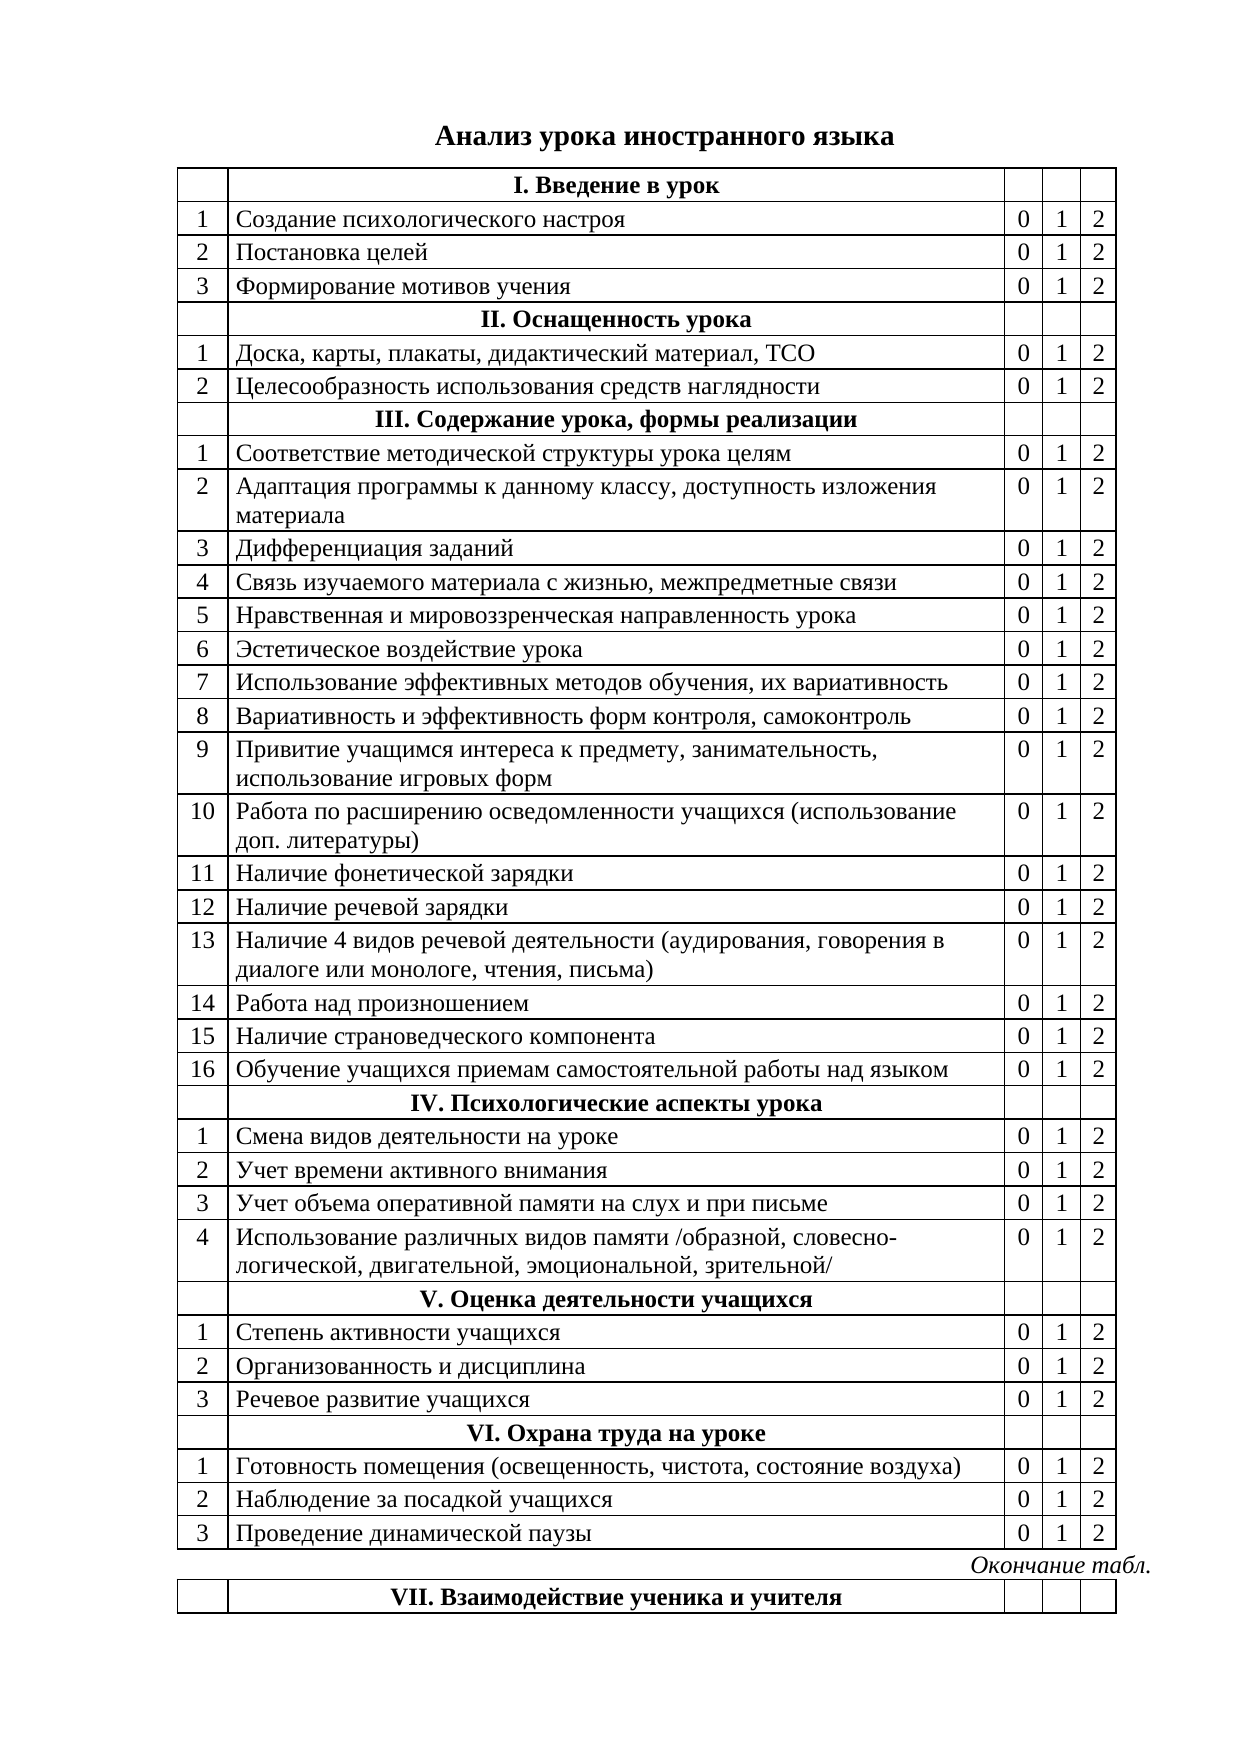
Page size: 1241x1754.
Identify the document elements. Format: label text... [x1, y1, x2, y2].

table_cell 2 [1081, 795, 1115, 855]
table_cell 0 [1005, 795, 1042, 855]
table_cell Формирование мотивов учения [229, 269, 1004, 301]
table_cell Степень активности учащихся [229, 1316, 1004, 1348]
table_cell Наличие страноведческого компонента [229, 1020, 1004, 1051]
table_cell Целесообразность использования средств наглядности [229, 370, 1004, 401]
text Окончание табл. [177, 1550, 1152, 1578]
table_cell 1 [1043, 1220, 1080, 1281]
table_cell Вариативность и эффективность форм контроля, самоконтроль [229, 699, 1004, 731]
table_cell Обучение учащихся приемам самостоятельной работы над языком [229, 1053, 1004, 1085]
table_cell 2 [178, 470, 227, 530]
table_cell Нравственная и мировоззренческая направленность урока [229, 599, 1004, 631]
table_cell 4 [178, 1220, 227, 1281]
table_cell 2 [1081, 470, 1115, 530]
table_cell 2 [1081, 924, 1115, 984]
table_cell 2 [1081, 733, 1115, 793]
table_cell Учет объема оперативной памяти на слух и при письме [229, 1187, 1004, 1218]
table_cell Соответствие методической структуры урока целям [229, 436, 1004, 468]
table_cell 13 [178, 924, 227, 984]
table_cell 9 [178, 733, 227, 793]
table_cell Работа над произношением [229, 986, 1004, 1018]
table_cell 1 [1043, 924, 1080, 984]
table_cell Связь изучаемого материала с жизнью, межпредметные связи [229, 566, 1004, 597]
table_cell 1 [1043, 733, 1080, 793]
table_cell Смена видов деятельности на уроке [229, 1120, 1004, 1152]
table_cell Организованность и дисциплина [229, 1349, 1004, 1381]
table_cell Учет времени активного внимания [229, 1153, 1004, 1185]
table_cell Наличие фонетической зарядки [229, 857, 1004, 889]
table_cell 2 [1081, 1220, 1115, 1281]
table_cell Наличие 4 видов речевой деятельности (аудирования, говорения в диалоге или монологе, чтения, письма) [229, 924, 1004, 984]
table_cell 10 [178, 795, 227, 855]
table_cell Наблюдение за посадкой учащихся [229, 1483, 1004, 1515]
table_cell Использование различных видов памяти /образной, словесно-логической, двигательной, эмоциональной, зрительной/ [229, 1220, 1004, 1281]
table_cell Дифференциация заданий [229, 532, 1004, 564]
table_cell Готовность помещения (освещенность, чистота, состояние воздуха) [229, 1450, 1004, 1481]
table_cell 1 [1043, 795, 1080, 855]
table_cell Доска, карты, плакаты, дидактический материал, ТСО [229, 336, 1004, 368]
table_cell Проведение динамической паузы [229, 1516, 1004, 1548]
table_cell Создание психологического настроя [229, 202, 1004, 234]
table_cell Речевое развитие учащихся [229, 1383, 1004, 1414]
table_cell Работа по расширению осведомленности учащихся (использование доп. литературы) [229, 795, 1004, 855]
text Анализ урока иностранного языка [177, 118, 1152, 152]
table_cell Адаптация программы к данному классу, доступность изложения материала [229, 470, 1004, 530]
table_cell Наличие речевой зарядки [229, 891, 1004, 922]
table_cell 0 [1005, 1220, 1042, 1281]
table_cell Использование эффективных методов обучения, их вариативность [229, 666, 1004, 698]
table_cell 0 [1005, 924, 1042, 984]
table_cell 1 [1043, 470, 1080, 530]
table_cell 0 [1005, 733, 1042, 793]
table_cell Постановка целей [229, 236, 1004, 268]
table_cell Привитие учащимся интереса к предмету, занимательность, использование игровых форм [229, 733, 1004, 793]
table_cell 0 [1005, 470, 1042, 530]
table_cell Эстетическое воздействие урока [229, 632, 1004, 664]
